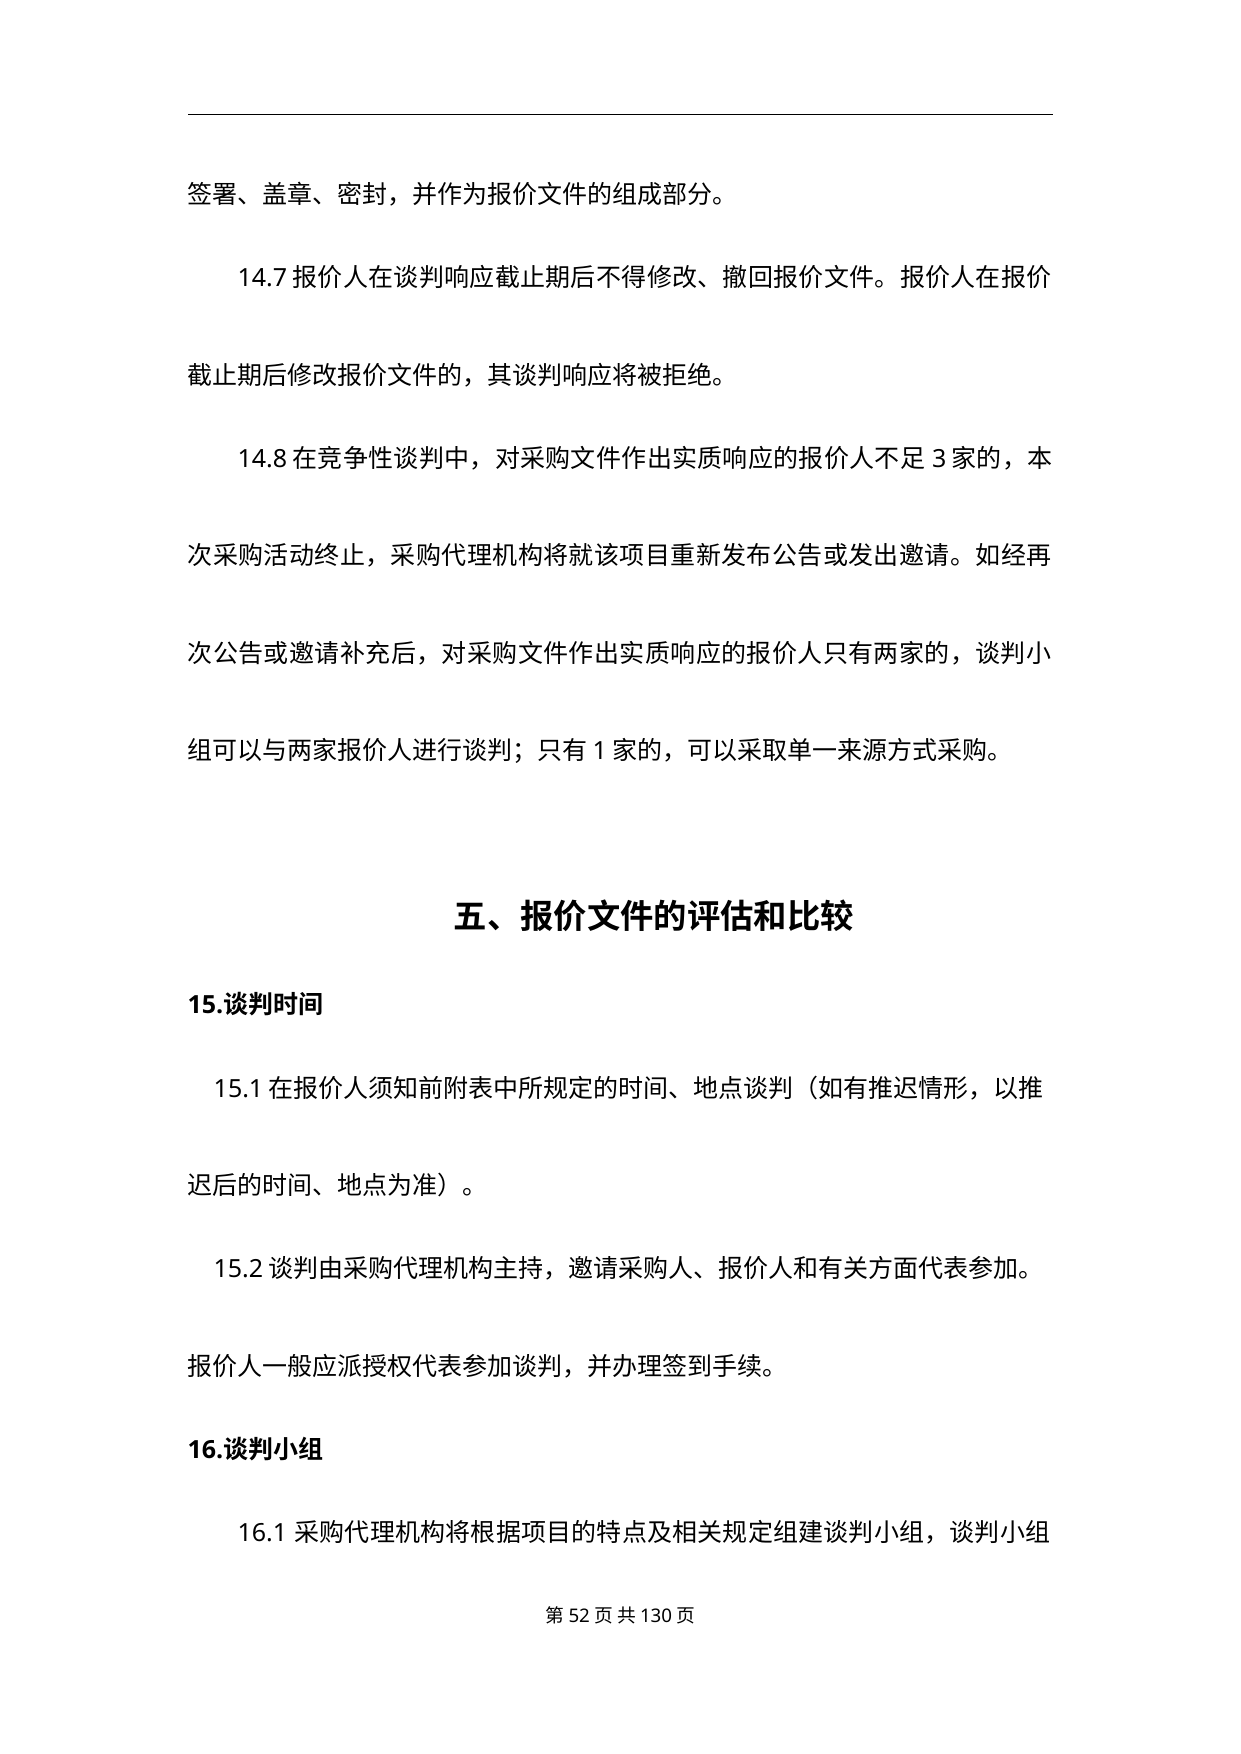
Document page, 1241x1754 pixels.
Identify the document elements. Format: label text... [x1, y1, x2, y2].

text 14.7报价人在谈判响应截止期后不得修改、撤回报价文件。报价人在报价截止期后修改报价文件的，其谈判响应将被拒绝。 [187, 243, 1053, 406]
text 16.谈判小组 [187, 1415, 1053, 1480]
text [187, 1498, 1053, 1563]
text 14.8在竞争性谈判中，对采购文件作出实质响应的报价人不足3家的，本次采购活动终止，采购代理机构将就该项目重新发布公告或发出邀请。如经再次公告或邀请补充后，对采购文件作出实质响应的报价人只有两家的，谈判小组可以与两家报价人进行谈判；只有1家的，可以采取单一来源方式采购。 [187, 424, 1053, 781]
text 15.2谈判由采购代理机构主持，邀请采购人、报价人和有关方面代表参加。报价人一般应派授权代表参加谈判，并办理签到手续。 [187, 1234, 1053, 1397]
text 15.谈判时间 [187, 971, 1053, 1036]
text 五、报价文件的评估和比较 [187, 882, 1053, 947]
text 15.1在报价人须知前附表中所规定的时间、地点谈判（如有推迟情形，以推迟后的时间、地点为准）。 [187, 1054, 1053, 1216]
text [187, 160, 1053, 225]
